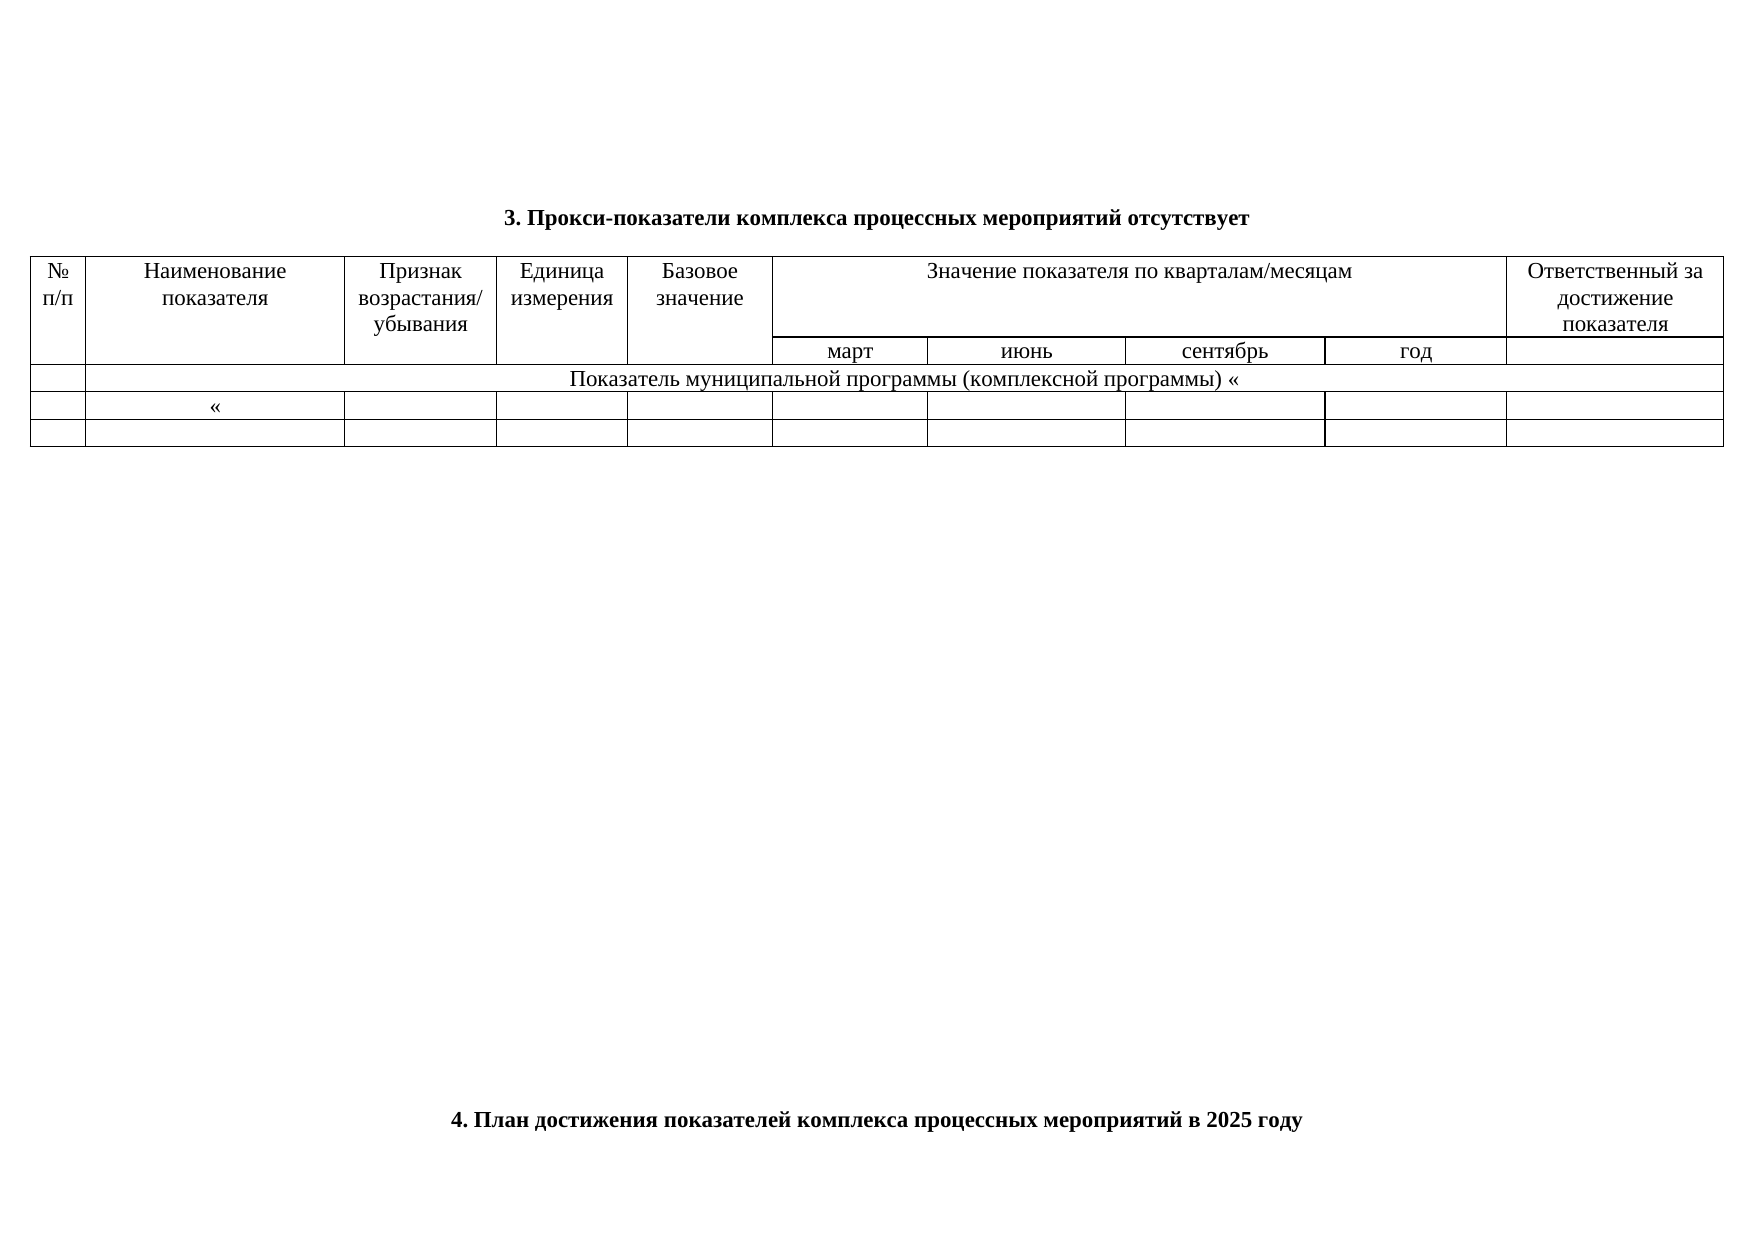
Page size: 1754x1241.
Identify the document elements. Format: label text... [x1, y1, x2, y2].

table_cell [1507, 392, 1723, 418]
table_header Значение показателя по кварталам/месяцам [773, 257, 1506, 336]
table_cell [1126, 420, 1324, 446]
table_cell Показатель муниципальной программы (комплексной программы) « [86, 365, 1723, 391]
table_header Признак возрастания/ убывания [345, 257, 496, 364]
text 4. План достижения показателей комплекса процессных мероприятий в 2025 году [41, 1106, 1713, 1132]
table_cell [345, 420, 496, 446]
table_cell [773, 392, 927, 418]
table_cell [497, 392, 627, 418]
table_cell [1326, 392, 1506, 418]
table_cell сентябрь [1126, 338, 1324, 364]
table_cell [31, 392, 85, 418]
table_cell [345, 392, 496, 418]
table_cell [1507, 420, 1723, 446]
table_cell « [86, 392, 344, 418]
table_header № п/п [31, 257, 85, 364]
table_cell [928, 420, 1125, 446]
table_cell [86, 420, 344, 446]
table_cell [628, 420, 772, 446]
table_cell год [1326, 338, 1506, 364]
table_cell [628, 392, 772, 418]
table_cell [497, 420, 627, 446]
table_cell [31, 365, 85, 391]
table_cell март [773, 338, 927, 364]
table_header Ответственный за достижение показателя [1507, 257, 1723, 336]
table_cell [928, 392, 1125, 418]
table_cell [1126, 392, 1324, 418]
table_header Наименование показателя [86, 257, 344, 364]
table_cell [1326, 420, 1506, 446]
table_header Базовое значение [628, 257, 772, 364]
table_cell [1507, 338, 1723, 364]
table_cell июнь [928, 338, 1125, 364]
text 3. Прокси-показатели комплекса процессных мероприятий отсутствует [41, 203, 1713, 230]
table_header Единица измерения [497, 257, 627, 364]
table_cell [31, 420, 85, 446]
table_cell [773, 420, 927, 446]
